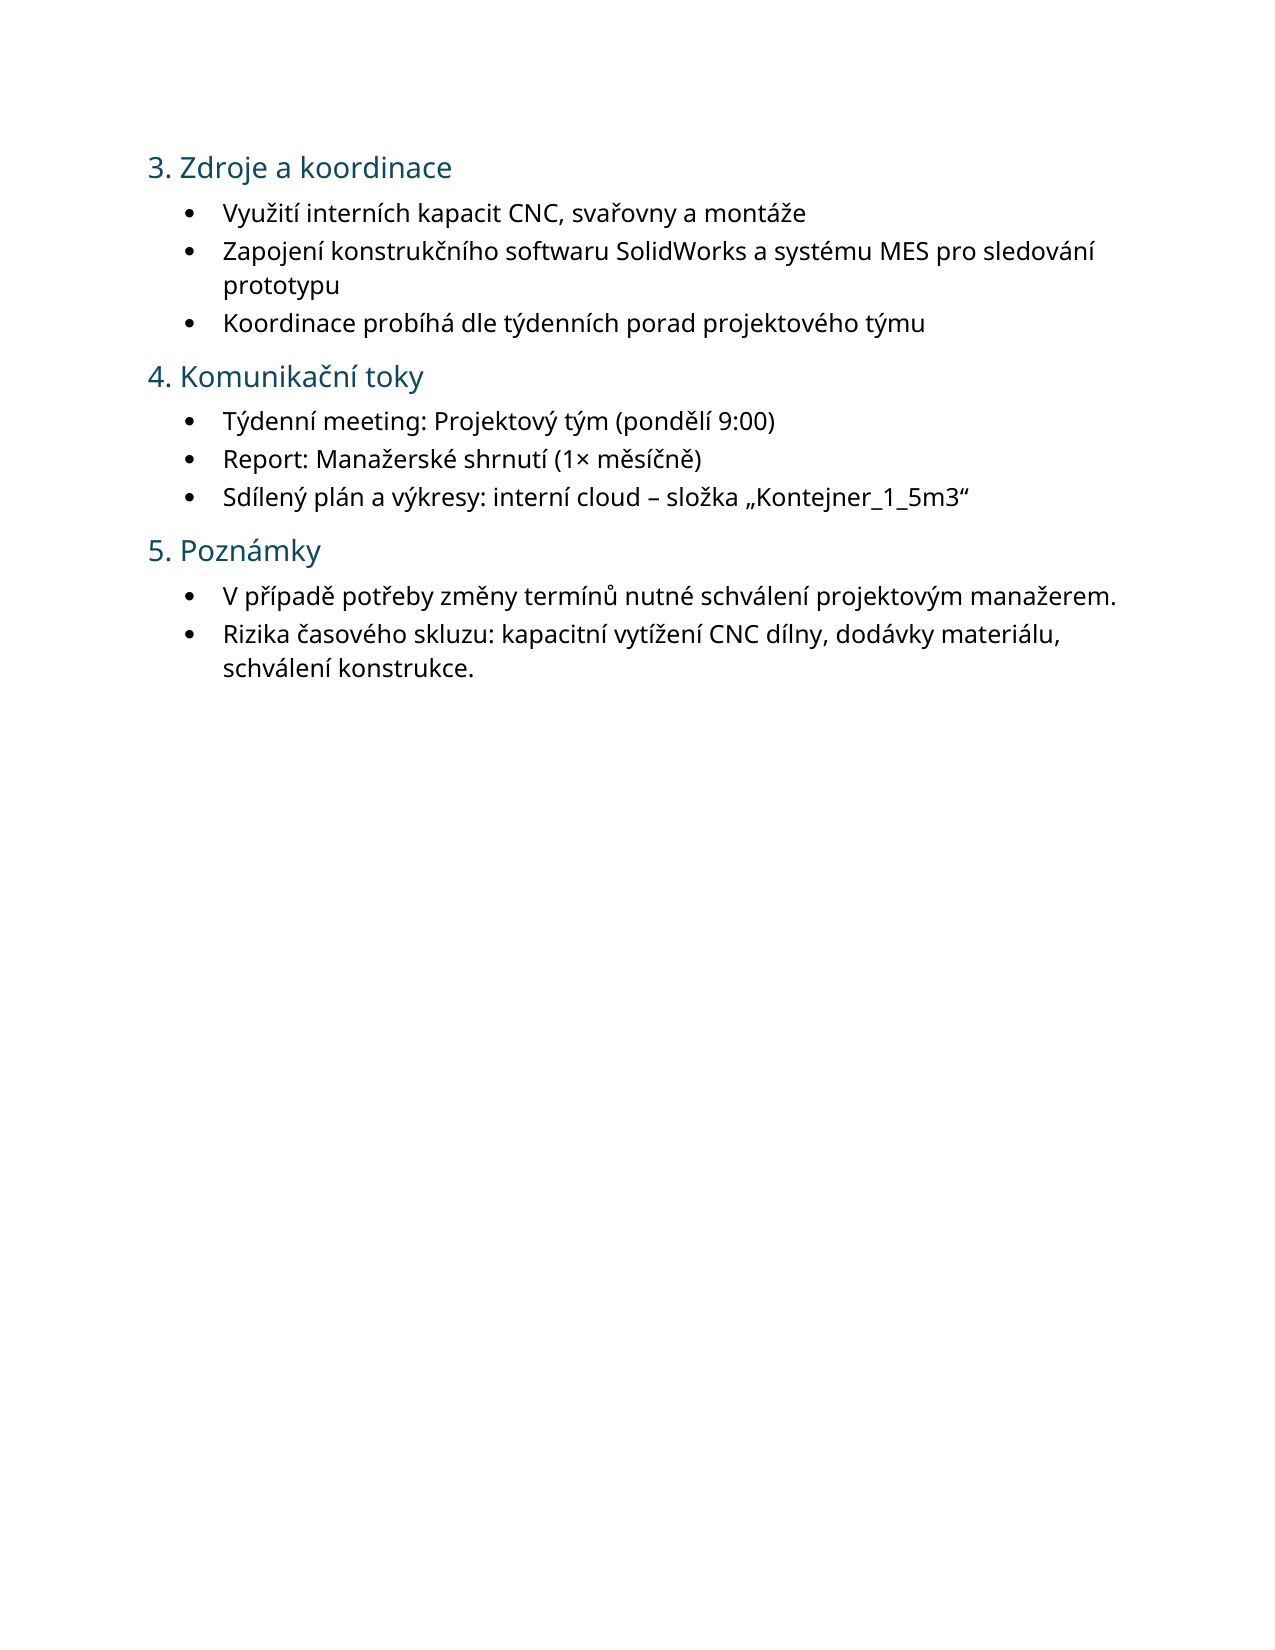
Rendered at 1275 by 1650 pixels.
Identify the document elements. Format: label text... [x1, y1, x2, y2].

list Využití interních kapacit CNC, svařovny a montáže [185, 196, 1127, 230]
list Sdílený plán a výkresy: interní cloud – složka „Kontejner_1_5m3“ [185, 480, 1127, 514]
list Rizika časového skluzu: kapacitní vytížení CNC dílny, dodávky materiálu, schválení konstrukce. [185, 616, 1127, 684]
list Týdenní meeting: Projektový tým (pondělí 9:00) [185, 404, 1127, 438]
list V případě potřeby změny termínů nutné schválení projektovým manažerem. [185, 578, 1127, 612]
list Koordinace probíhá dle týdenních porad projektového týmu [185, 305, 1127, 339]
subtitle 4. Komunikační toky [148, 356, 1127, 396]
list Zapojení konstrukčního softwaru SolidWorks a systému MES pro sledování prototypu [185, 233, 1127, 302]
subtitle 5. Poznámky [148, 530, 1127, 570]
list Report: Manažerské shrnutí (1× měsíčně) [185, 442, 1127, 476]
subtitle 3. Zdroje a koordinace [148, 148, 1127, 187]
